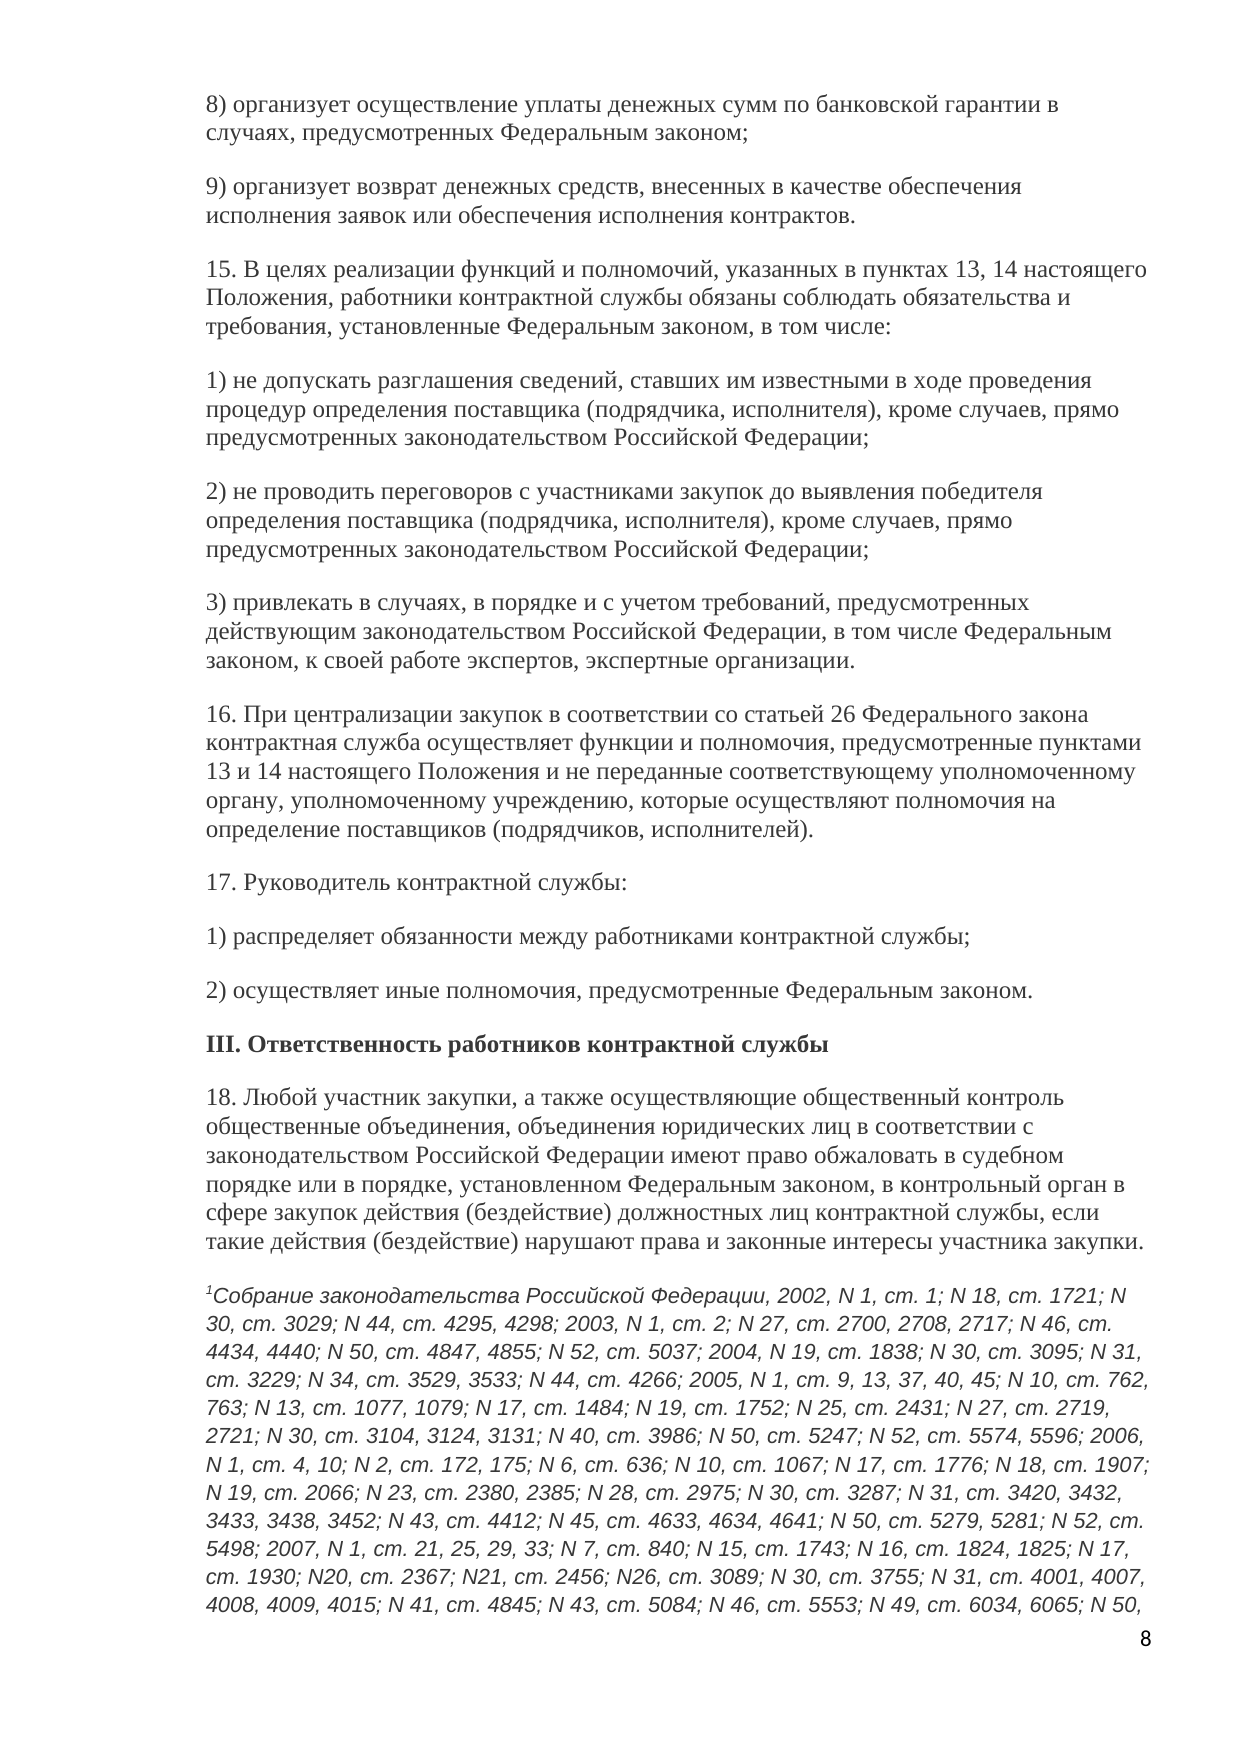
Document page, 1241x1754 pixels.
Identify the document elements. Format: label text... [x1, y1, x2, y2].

text III. Ответственность работников контрактной службы [206, 1029, 1152, 1057]
text 18. Любой участник закупки, а также осуществляющие общественный контроль общественные объединения, объединения юридических лиц в соответствии с законодательством Российской Федерации имеют право обжаловать в судебном порядке или в порядке, установленном Федеральным законом, в контрольный орган в сфере закупок действия (бездействие) должностных лиц контрактной службы, если такие действия (бездействие) нарушают права и законные интересы участника закупки. [206, 1082, 1152, 1255]
text 16. При централизации закупок в соответствии со статьей 26 Федерального закона контрактная служба осуществляет функции и полномочия, предусмотренные пунктами 13 и 14 настоящего Положения и не переданные соответствующему уполномоченному органу, уполномоченному учреждению, которые осуществляют полномочия на определение поставщиков (подрядчиков, исполнителей). [206, 699, 1152, 842]
text 17. Руководитель контрактной службы: [206, 867, 1152, 896]
text 3) привлекать в случаях, в порядке и с учетом требований, предусмотренных действующим законодательством Российской Федерации, в том числе Федеральным законом, к своей работе экспертов, экспертные организации. [206, 587, 1152, 674]
text 1) не допускать разглашения сведений, ставших им известными в ходе проведения процедур определения поставщика (подрядчика, исполнителя), кроме случаев, прямо предусмотренных законодательством Российской Федерации; [206, 365, 1152, 451]
text 1) распределяет обязанности между работниками контрактной службы; [206, 921, 1152, 950]
text 2) не проводить переговоров с участниками закупок до выявления победителя определения поставщика (подрядчика, исполнителя), кроме случаев, прямо предусмотренных законодательством Российской Федерации; [206, 476, 1152, 562]
text 15. В целях реализации функций и полномочий, указанных в пунктах 13, 14 настоящего Положения, работники контрактной службы обязаны соблюдать обязательства и требования, установленные Федеральным законом, в том числе: [206, 254, 1152, 340]
text 8) организует осуществление уплаты денежных сумм по банковской гарантии в случаях, предусмотренных Федеральным законом; [206, 89, 1152, 146]
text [206, 1280, 1152, 1617]
text 2) осуществляет иные полномочия, предусмотренные Федеральным законом. [206, 975, 1152, 1004]
text 9) организует возврат денежных средств, внесенных в качестве обеспечения исполнения заявок или обеспечения исполнения контрактов. [206, 171, 1152, 229]
